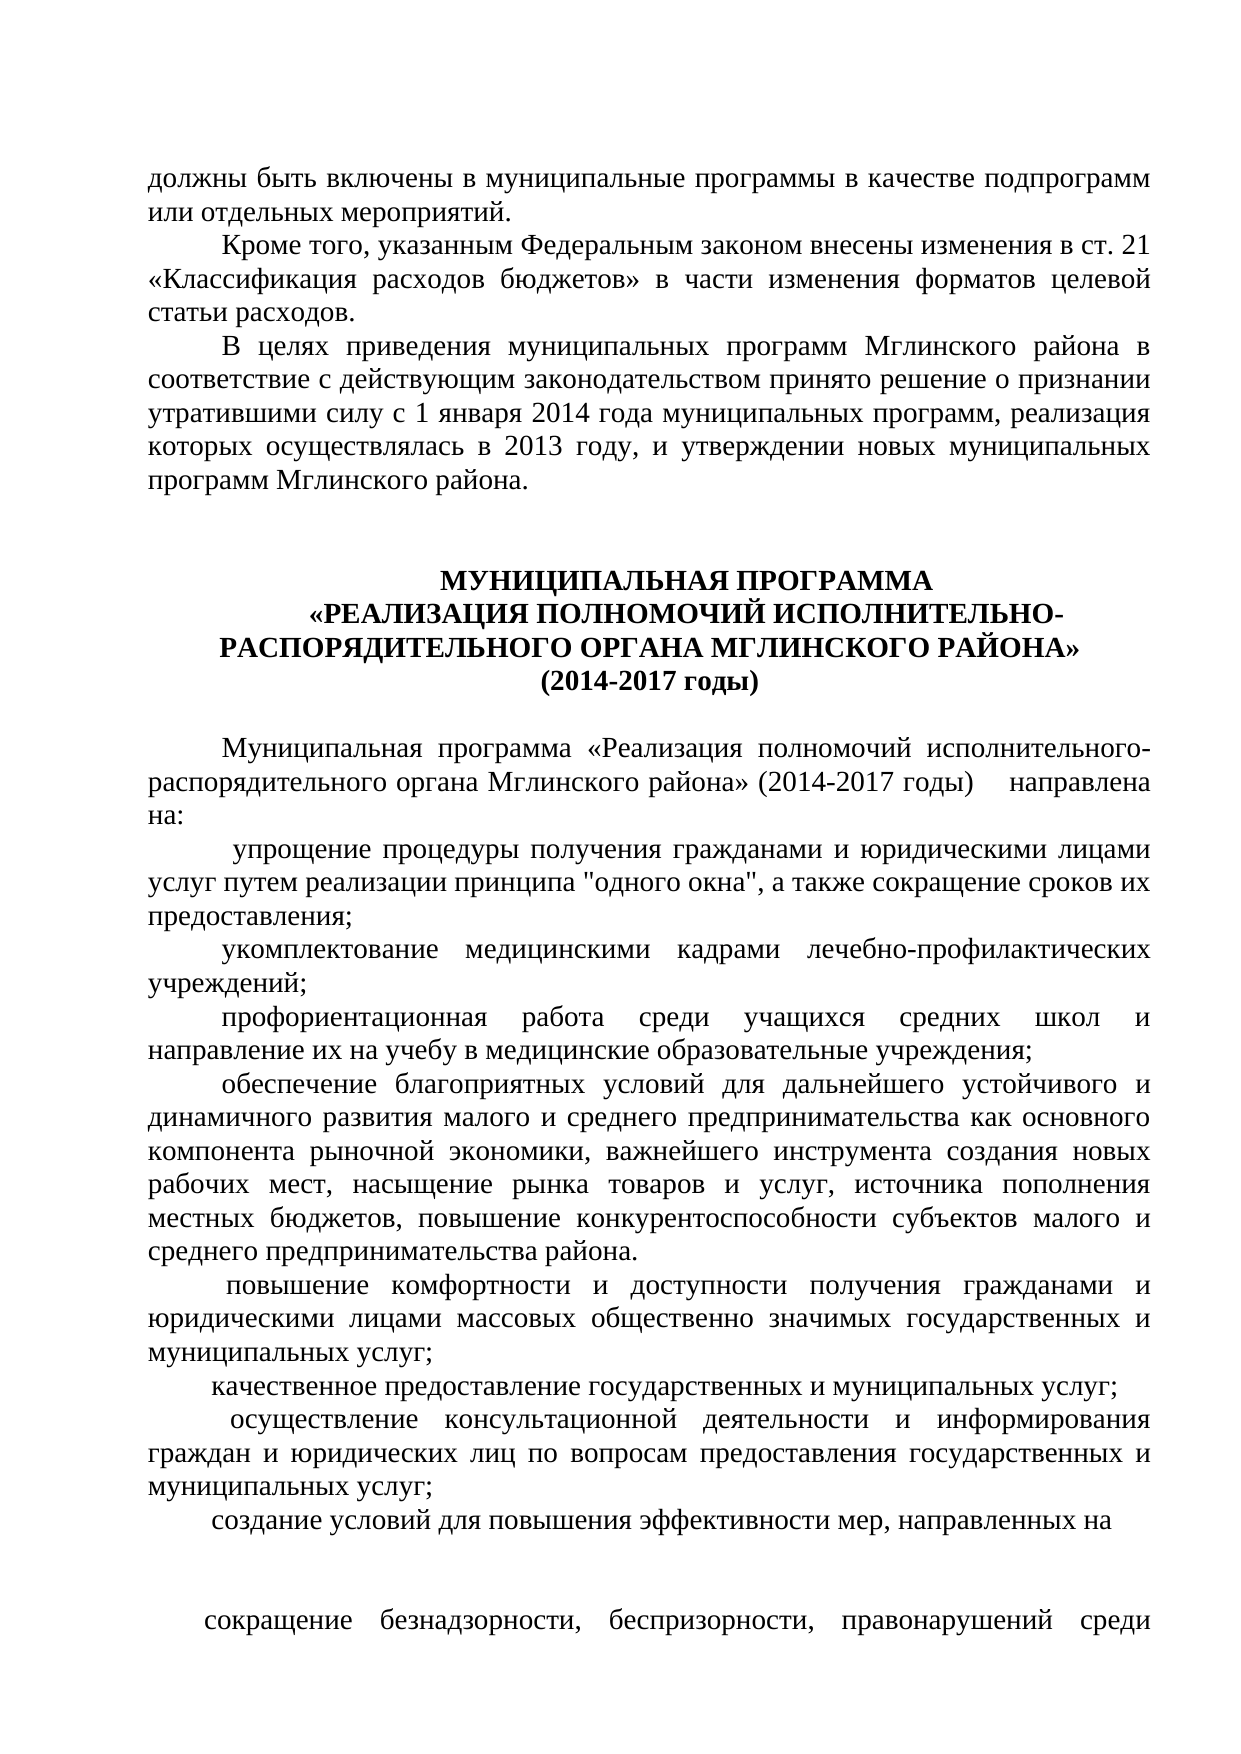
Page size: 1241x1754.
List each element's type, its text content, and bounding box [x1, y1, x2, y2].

text создание условий для повышения эффективности мер, направленных на [148, 1502, 1152, 1535]
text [148, 1602, 1152, 1636]
title упрощение процедуры получения гражданами и юридическими лицами услуг путем реализации принципа "одного окна", а также сокращение сроков их предоставления; [148, 831, 1152, 932]
text качественное предоставление государственных и муниципальных услуг; [148, 1368, 1152, 1401]
title укомплектование медицинскими кадрами лечебно-профилактических учреждений; [148, 932, 1152, 999]
title профориентационная работа среди учащихся средних школ и направление их на учебу в медицинские образовательные учреждения; [148, 999, 1152, 1066]
text МУНИЦИПАЛЬНАЯ ПРОГРАММА [148, 563, 1152, 596]
title обеспечение благоприятных условий для дальнейшего устойчивого и динамичного развития малого и среднего предпринимательства как основного компонента рыночной экономики, важнейшего инструмента создания новых рабочих мест, насыщение рынка товаров и услуг, источника пополнения местных бюджетов, повышение конкурентоспособности субъектов малого и среднего предпринимательства района. [148, 1066, 1152, 1267]
text повышение комфортности и доступности получения гражданами и юридическими лицами массовых общественно значимых государственных и муниципальных услуг; [148, 1267, 1152, 1368]
text «РЕАЛИЗАЦИЯ ПОЛНОМОЧИЙ ИСПОЛНИТЕЛЬНО-РАСПОРЯДИТЕЛЬНОГО ОРГАНА МГЛИНСКОГО РАЙОНА» (2014-2017 годы) [148, 596, 1152, 697]
text Муниципальная программа «Реализация полномочий исполнительного-распорядительного органа Мглинского района» (2014-2017 годы) направлена на: [148, 730, 1152, 831]
text осуществление консультационной деятельности и информирования граждан и юридических лиц по вопросам предоставления государственных и муниципальных услуг; [148, 1401, 1152, 1502]
text В целях приведения муниципальных программ Мглинского района в соответствие с действующим законодательством принято решение о признании утратившими силу с 1 января 2014 года муниципальных программ, реализация которых осуществлялась в 2013 году, и утверждении новых муниципальных программ Мглинского района. [148, 328, 1152, 496]
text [148, 160, 1152, 227]
text Кроме того, указанным Федеральным законом внесены изменения в ст. 21 «Классификация расходов бюджетов» в части изменения форматов целевой статьи расходов. [148, 227, 1152, 328]
